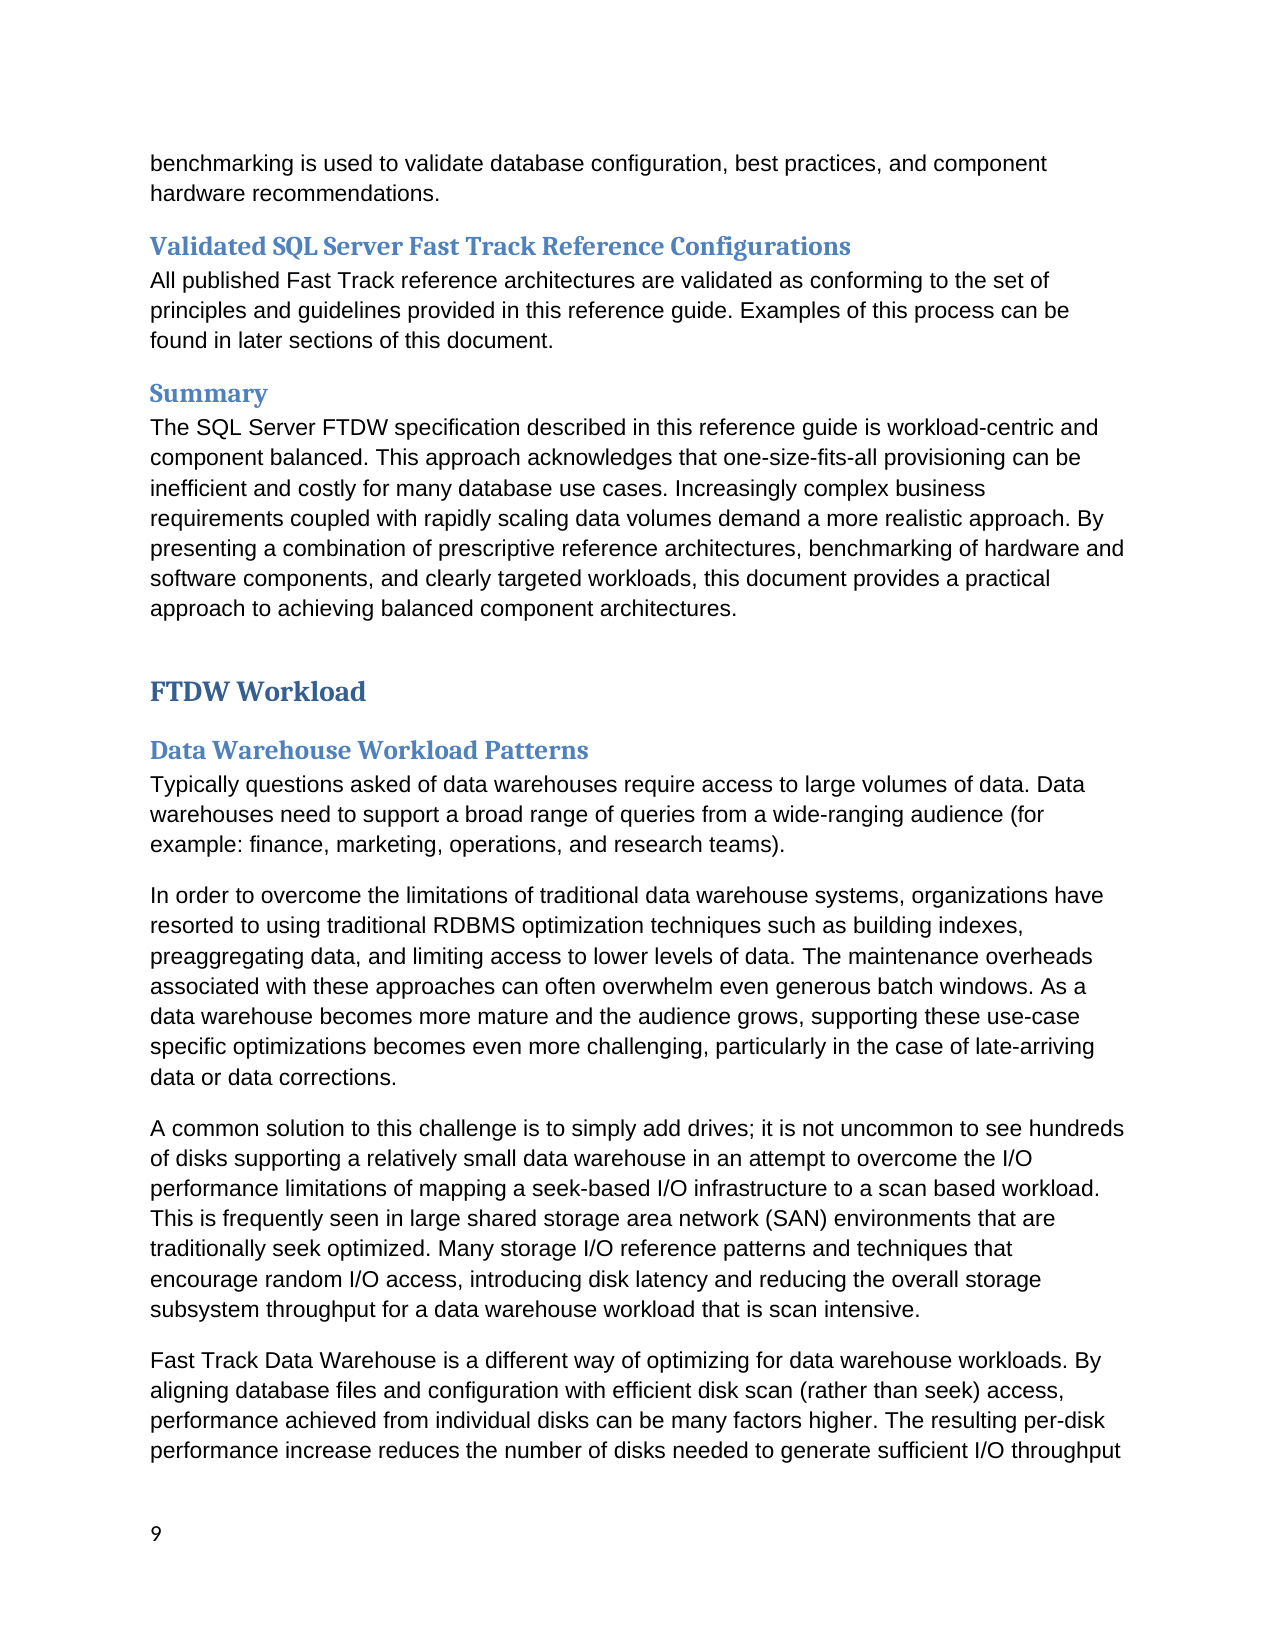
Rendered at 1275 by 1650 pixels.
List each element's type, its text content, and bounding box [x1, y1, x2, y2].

text A common solution to this challenge is to simply add drives; it is not uncommon to see hundreds of disks supporting a relatively small data warehouse in an attempt to overcome the I/O performance limitations of mapping a seek-based I/O infrastructure to a scan based workload. This is frequently seen in large shared storage area network (SAN) environments that are traditionally seek optimized. Many storage I/O reference patterns and techniques that encourage random I/O access, introducing disk latency and reducing the overall storage subsystem throughput for a data warehouse workload that is scan intensive. [150, 1114, 1125, 1322]
text In order to overcome the limitations of traditional data warehouse systems, organizations have resorted to using traditional RDBMS optimization techniques such as building indexes, preaggregating data, and limiting access to lower levels of data. The maintenance overheads associated with these approaches can often overwhelm even generous batch windows. As a data warehouse becomes more mature and the audience grows, supporting these use-case specific optimizations becomes even more challenging, particularly in the case of late-arriving data or data corrections. [150, 882, 1125, 1090]
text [150, 150, 1125, 207]
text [150, 1347, 1125, 1464]
subtitle Summary [150, 378, 1125, 409]
text Typically questions asked of data warehouses require access to large volumes of data. Data warehouses need to support a broad range of queries from a wide-ranging audience (for example: finance, marketing, operations, and research teams). [150, 771, 1125, 857]
text All published Fast Track reference architectures are validated as conforming to the set of principles and guidelines provided in this reference guide. Examples of this process can be found in later sections of this document. [150, 267, 1125, 354]
text The SQL Server FTDW specification described in this reference guide is workload-centric and component balanced. This approach acknowledges that one-size-fits-all provisioning can be inefficient and costly for many database use cases. Increasingly complex business requirements coupled with rapidly scaling data volumes demand a more realistic approach. By presenting a combination of prescriptive reference architectures, benchmarking of hardware and software components, and clearly targeted workloads, this document provides a practical approach to achieving balanced component architectures. [150, 414, 1125, 622]
subtitle FTDW Workload [150, 676, 1125, 709]
subtitle Validated SQL Server Fast Track Reference Configurations [150, 231, 1125, 262]
subtitle Data Warehouse Workload Patterns [150, 735, 1125, 766]
